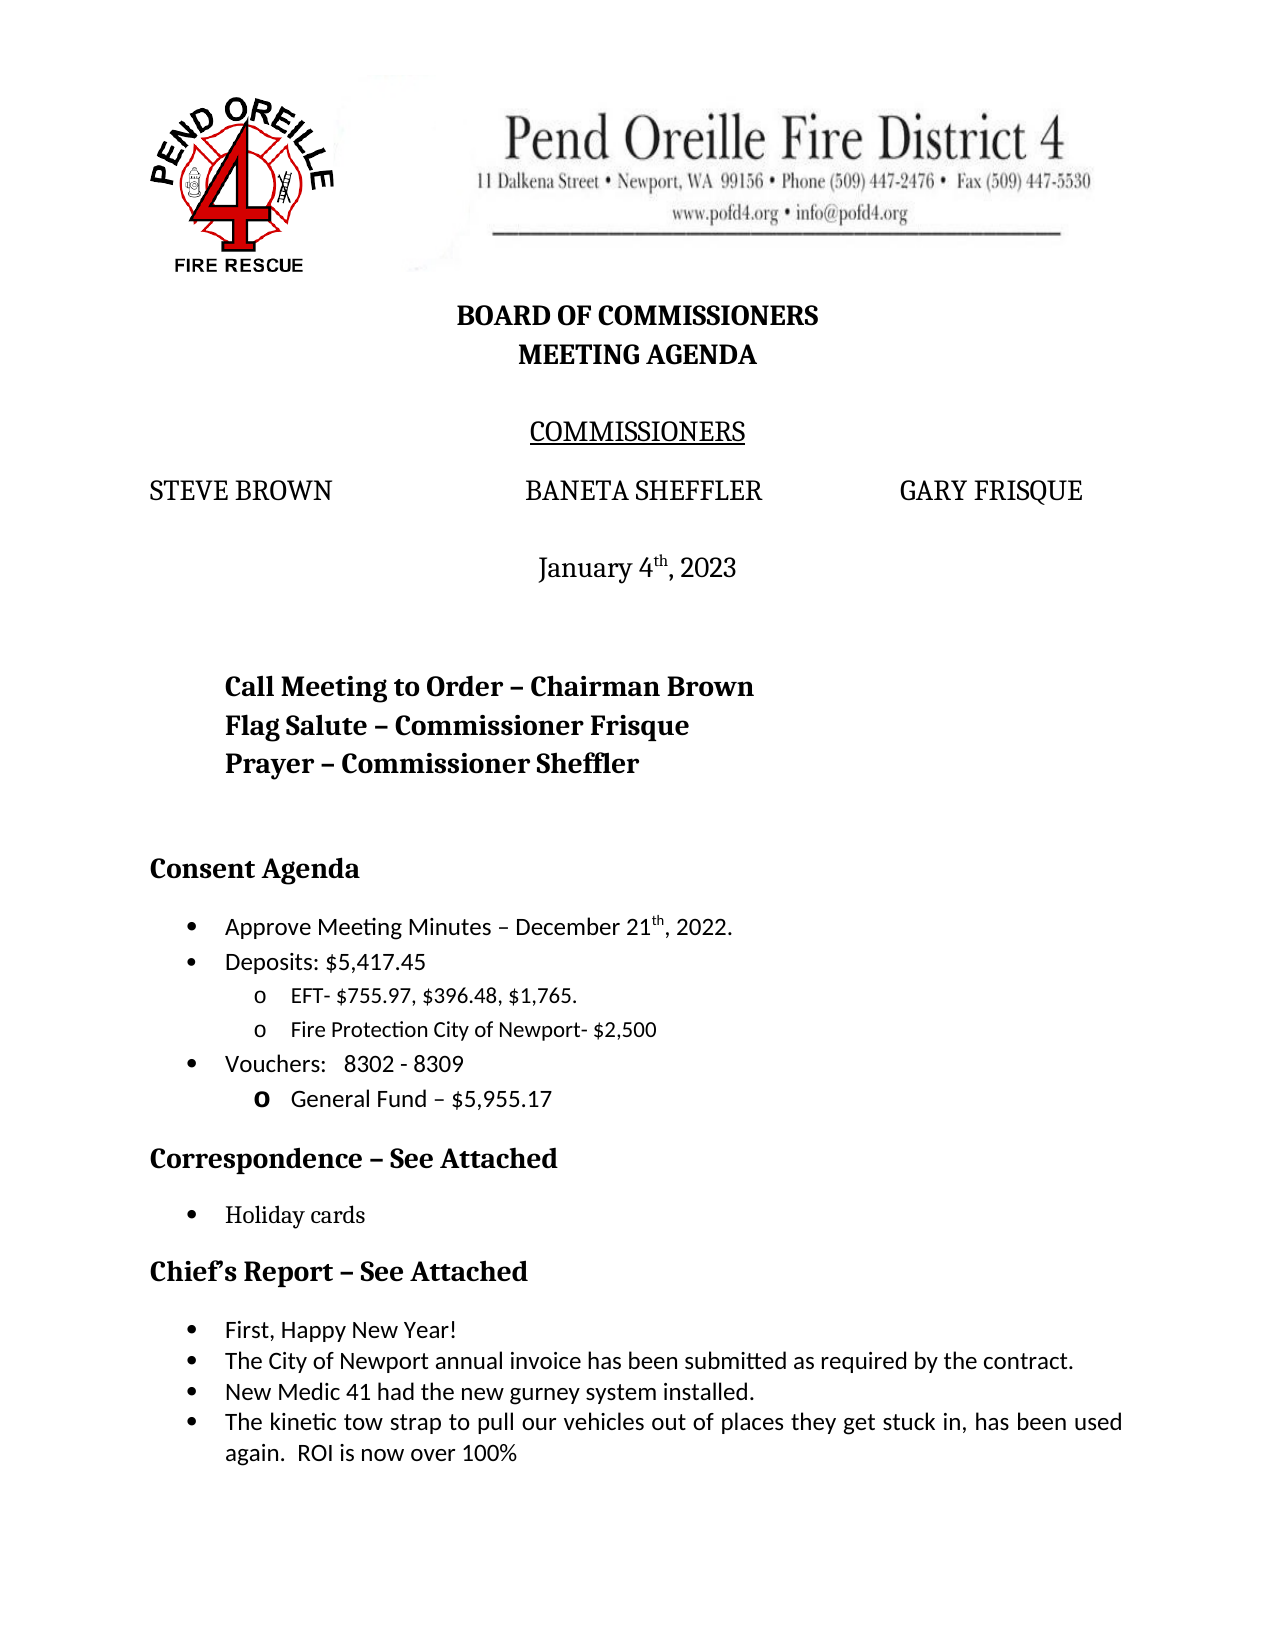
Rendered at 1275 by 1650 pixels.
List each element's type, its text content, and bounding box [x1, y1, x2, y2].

text Prayer – Commissioner Sheffler [225, 747, 1125, 781]
list EFT- $755.97, $396.48, $1,765. [253, 981, 1125, 1010]
text Chief’s Report – See Attached [150, 1255, 1125, 1289]
list Approve Meeting Minutes – December 21th, 2022. [187, 911, 1125, 942]
list New Medic 41 had the new gurney system installed. [187, 1376, 1125, 1406]
text COMMISSIONERS [150, 415, 1125, 448]
list Vouchers: 8302 - 8309 [187, 1048, 1125, 1079]
list Fire Protection City of Newport- $2,500 [253, 1015, 1125, 1044]
text January 4th, 2023 [150, 551, 1125, 585]
text Correspondence – See Attached [150, 1142, 1125, 1176]
list Holiday cards [187, 1201, 1125, 1230]
list General Fund – $5,955.17 [253, 1083, 1125, 1116]
text Call Meeting to Order – Chairman Brown [225, 670, 1125, 704]
list First, Happy New Year! [187, 1315, 1125, 1345]
list The kinetic tow strap to pull our vehicles out of places they get stuck in, has been used again. ROI is now over 100% [187, 1406, 1125, 1467]
text BOARD OF COMMISSIONERS [375, 299, 1125, 333]
text Flag Salute – Commissioner Frisque [225, 709, 1125, 742]
picture [150, 75, 1103, 272]
text STEVE BROWN BANETA SHEFFLER GARY FRISQUE [150, 474, 1125, 508]
text Consent Agenda [150, 852, 1125, 885]
list Deposits: $5,417.45 [187, 946, 1125, 977]
list The City of Newport annual invoice has been submitted as required by the contract. [187, 1345, 1125, 1376]
text MEETING AGENDA [150, 338, 1125, 371]
